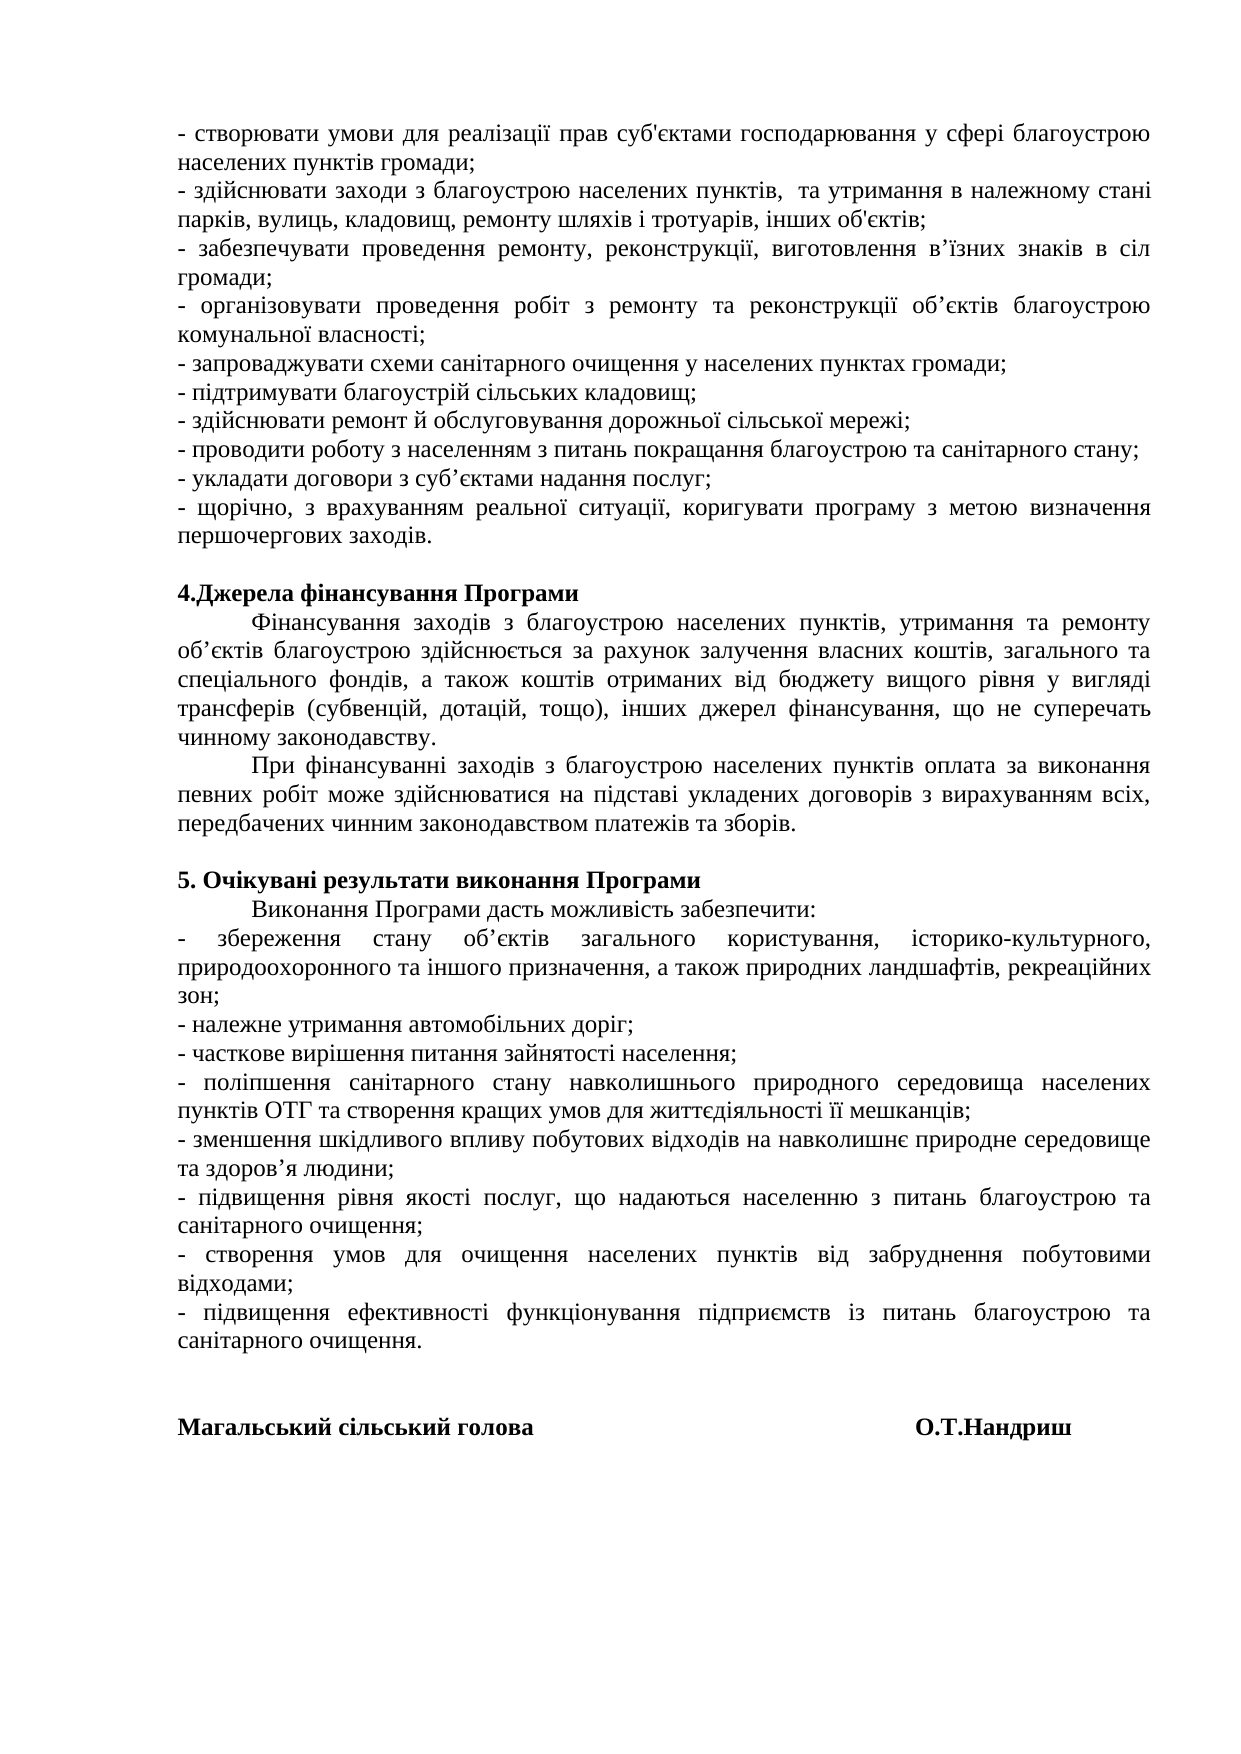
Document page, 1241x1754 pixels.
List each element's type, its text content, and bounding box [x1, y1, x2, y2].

text - збереження стану об’єктів загального користування, історико-культурного, природоохоронного та іншого призначення, а також природних ландшафтів, рекреаційних зон; [177, 923, 1152, 1009]
text - створювати умови для реалізації прав суб'єктами господарювання у сфері благоустрою населених пунктів громади; [177, 118, 1152, 176]
text - підвищення ефективності функціонування підприємств із питань благоустрою та санітарного очищення. [177, 1297, 1152, 1354]
text При фінансуванні заходів з благоустрою населених пунктів оплата за виконання певних робіт може здійснюватися на підставі укладених договорів з вирахуванням всіх, передбачених чинним законодавством платежів та зборів. [177, 751, 1152, 837]
text - зменшення шкідливого впливу побутових відходів на навколишнє природне середовище та здоров’я людини; [177, 1124, 1152, 1182]
text - підтримувати благоустрій сільських кладовищ; [177, 377, 1152, 406]
text 5. Очікувані результати виконання Програми [177, 866, 1152, 894]
text - створення умов для очищення населених пунктів від забруднення побутовими відходами; [177, 1239, 1152, 1297]
text - належне утримання автомобільних доріг; [177, 1009, 1152, 1038]
text - здійснювати ремонт й обслуговування дорожньої сільської мережі; [177, 406, 1152, 434]
text - поліпшення санітарного стану навколишнього природного середовища населених пунктів ОТГ та створення кращих умов для життєдіяльності її мешканців; [177, 1067, 1152, 1124]
text - забезпечувати проведення ремонту, реконструкції, виготовлення в’їзних знаків в сіл громади; [177, 233, 1152, 291]
text - здійснювати заходи з благоустрою населених пунктів, та утримання в належному стані парків, вулиць, кладовищ, ремонту шляхів і тротуарів, інших об'єктів; [177, 176, 1152, 233]
text - часткове вирішення питання зайнятості населення; [177, 1038, 1152, 1067]
text - організовувати проведення робіт з ремонту та реконструкції об’єктів благоустрою комунальної власності; [177, 291, 1152, 348]
text - підвищення рівня якості послуг, що надаються населенню з питань благоустрою та санітарного очищення; [177, 1182, 1152, 1239]
text - проводити роботу з населенням з питань покращання благоустрою та санітарного стану; [177, 434, 1152, 463]
text Фінансування заходів з благоустрою населених пунктів, утримання та ремонту об’єктів благоустрою здійснюється за рахунок залучення власних коштів, загального та спеціального фондів, а також коштів отриманих від бюджету вищого рівня у вигляді трансферів (субвенцій, дотацій, тощо), інших джерел фінансування, що не суперечать чинному законодавству. [177, 607, 1152, 751]
text Виконання Програми дасть можливість забезпечити: [177, 894, 1152, 923]
text - запроваджувати схеми санітарного очищення у населених пунктах громади; [177, 348, 1152, 377]
text Магальський сільський голова О.Т.Нандриш [177, 1412, 1152, 1441]
text - укладати договори з суб’єктами надання послуг; [177, 463, 1152, 492]
text 4.Джерела фінансування Програми [177, 578, 1152, 607]
text - щорічно, з врахуванням реальної ситуації, коригувати програму з метою визначення першочергових заходів. [177, 492, 1152, 549]
